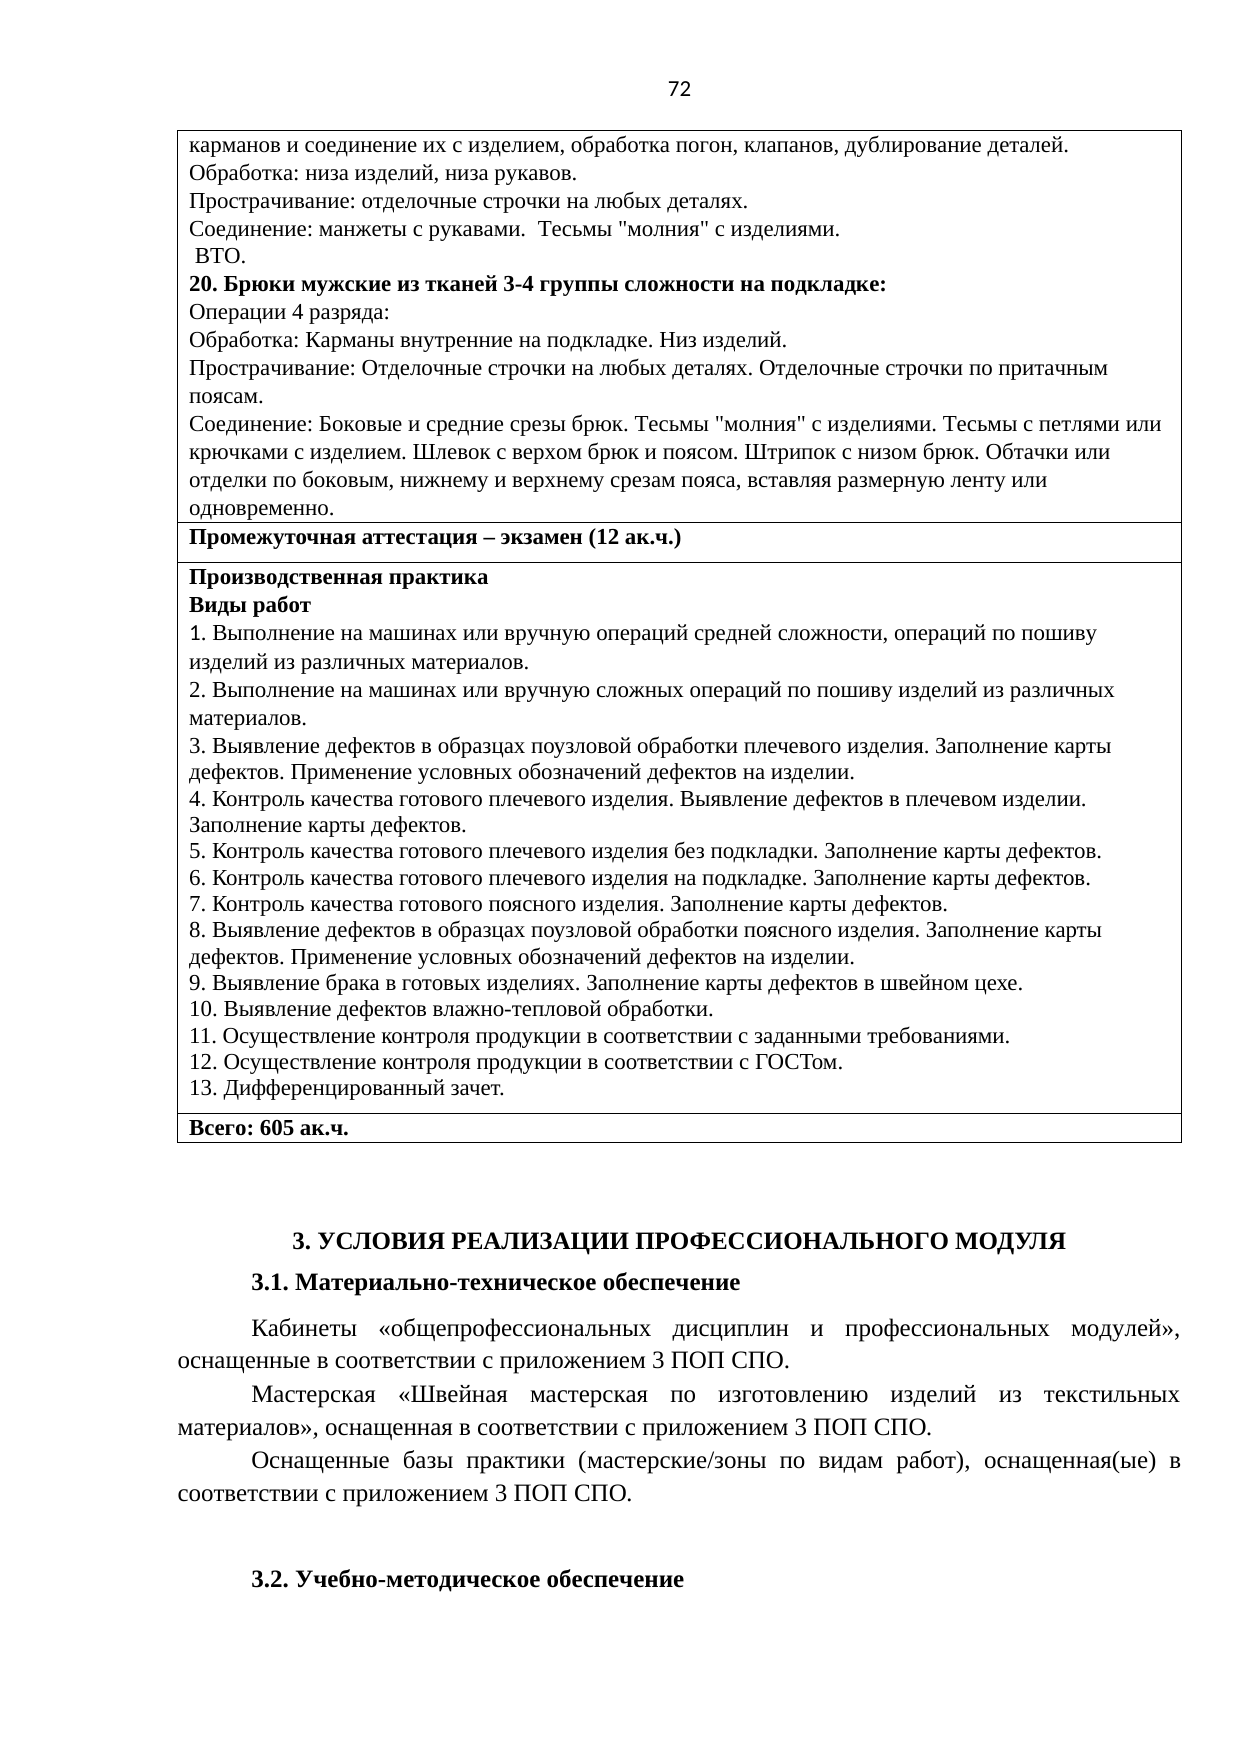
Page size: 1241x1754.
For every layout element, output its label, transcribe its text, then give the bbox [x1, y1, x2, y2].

text Мастерская «Швейная мастерская по изготовлению изделий из текстильных материалов», оснащенная в соответствии с приложением 3 ПОП СПО. [177, 1379, 1181, 1440]
text 3. Условия реализации профессионального модуля [177, 1226, 1181, 1254]
text 3.2. Учебно-методическое обеспечение [177, 1564, 1181, 1593]
text 3.1. Материально-техническое обеспечение [177, 1267, 1181, 1296]
text Кабинеты «общепрофессиональных дисциплин и профессиональных модулей», оснащенные в соответствии с приложением 3 ПОП СПО. [177, 1313, 1181, 1374]
table_cell Промежуточная аттестация – экзамен (12 ак.ч.) [178, 523, 1181, 562]
table_cell Производственная практика Виды работ 1. Выполнение на машинах или вручную операций средней сложности, операций по пошиву изделий из различных материалов. 2. Выполнение на машинах или вручную сложных операций по пошиву изделий из различных материалов. 3. Выявление дефектов в образцах поузловой обработки плечевого изделия. Заполнение карты дефектов. Применение условных обозначений дефектов на изделии. 4. Контроль качества готового плечевого изделия. Выявление дефектов в плечевом изделии. Заполнение карты дефектов. 5. Контроль качества готового плечевого изделия без подкладки. Заполнение карты дефектов. 6. Контроль качества готового плечевого изделия на подкладке. Заполнение карты дефектов. 7. Контроль качества готового поясного изделия. Заполнение карты дефектов. 8. Выявление дефектов в образцах поузловой обработки поясного изделия. Заполнение карты дефектов. Применение условных обозначений дефектов на изделии. 9. Выявление брака в готовых изделиях. Заполнение карты дефектов в швейном цехе. 10. Выявление дефектов влажно-тепловой обработки. 11. Осуществление контроля продукции в соответствии с заданными требованиями. 12. Осуществление контроля продукции в соответствии с ГОСТом. 13. Дифференцированный зачет. [178, 563, 1181, 1113]
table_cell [178, 131, 1181, 522]
table_cell Всего: 605 ак.ч. [178, 1114, 1181, 1142]
text Оснащенные базы практики (мастерские/зоны по видам работ), оснащенная(ые) в соответствии с приложением 3 ПОП СПО. [177, 1445, 1181, 1506]
